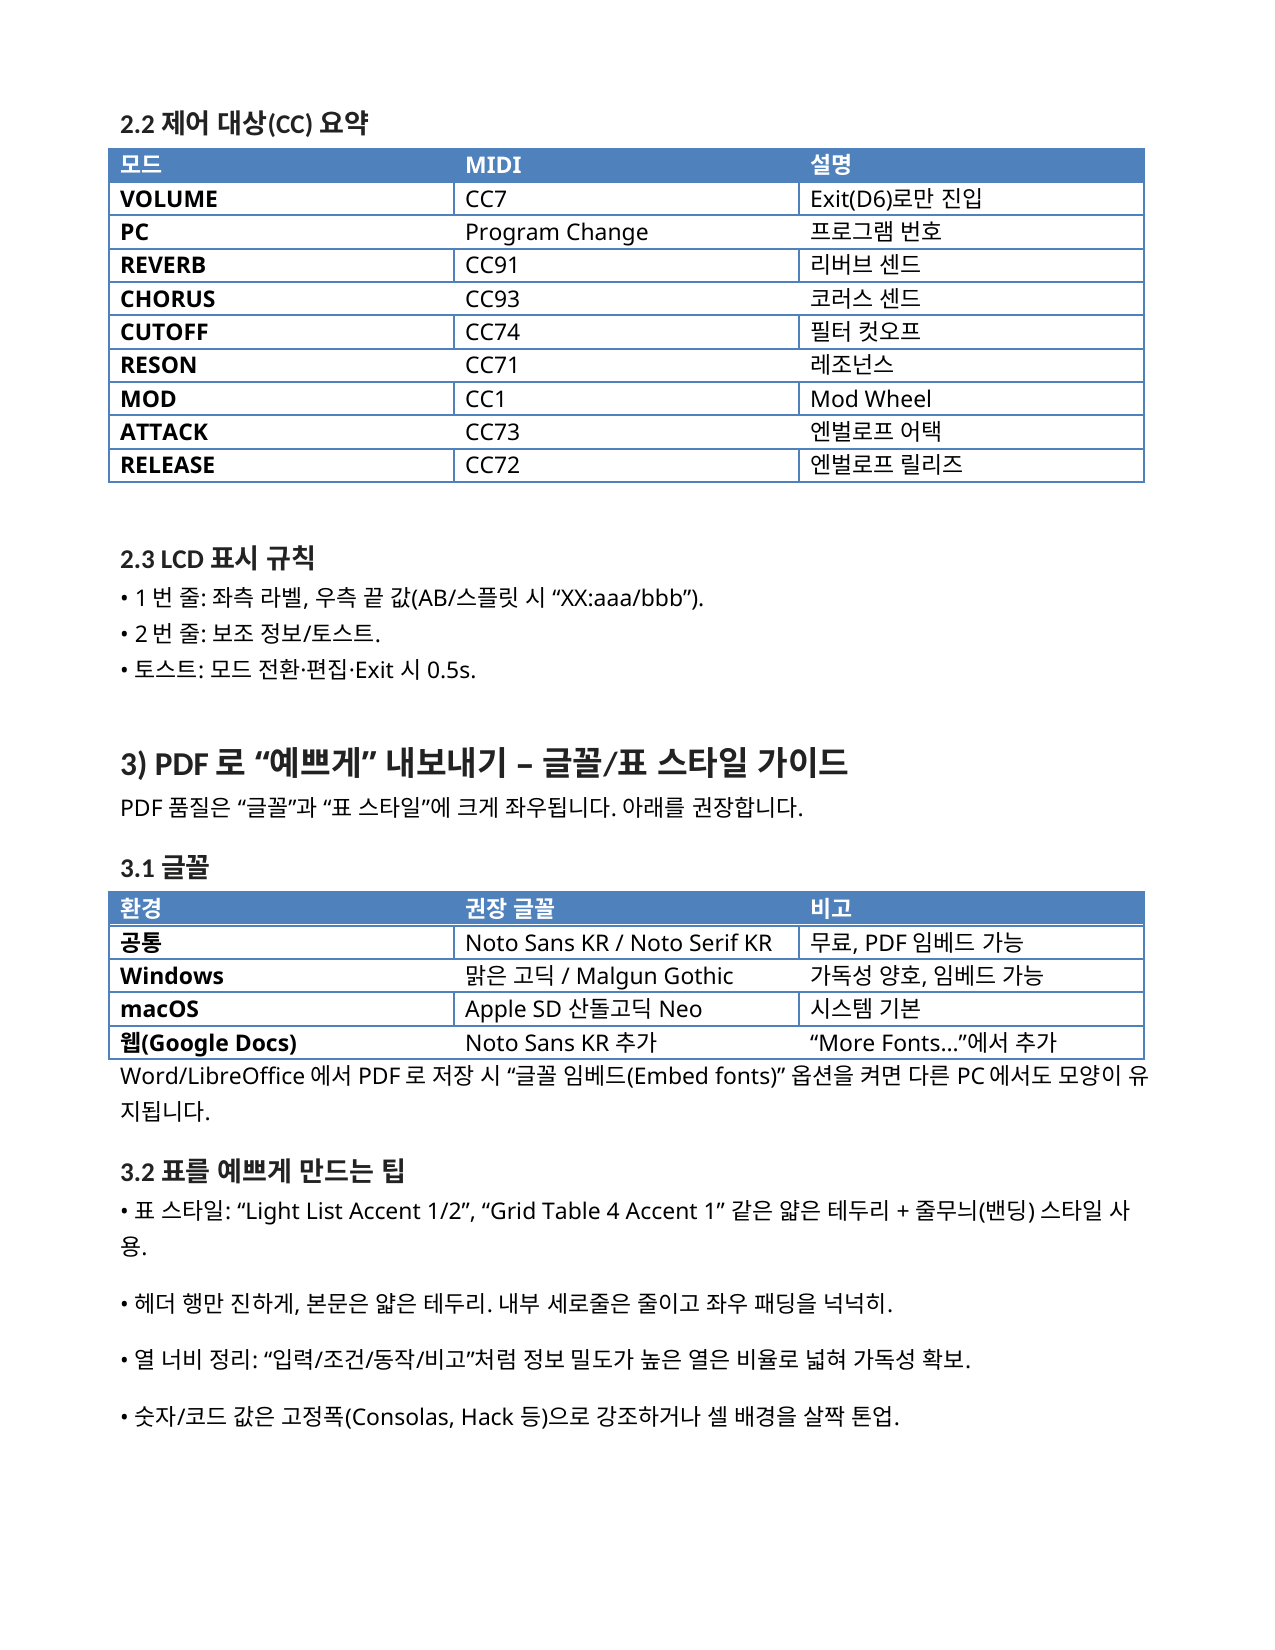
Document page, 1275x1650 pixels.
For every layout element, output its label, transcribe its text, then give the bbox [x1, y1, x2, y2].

text • 열 너비 정리: “입력/조건/동작/비고”처럼 정보 밀도가 높은 열은 비율로 넓혀 가독성 확보. [120, 1344, 1155, 1376]
subtitle 2.2 제어 대상(CC) 요약 [120, 105, 1155, 142]
table_cell macOS [110, 993, 453, 1024]
table_header 환경 [110, 893, 454, 924]
table_cell PC [110, 216, 454, 247]
table_cell 엔벌로프 어택 [799, 416, 1143, 447]
table_cell Windows [110, 960, 454, 991]
table_cell 시스템 기본 [800, 993, 1143, 1024]
table_cell VOLUME [110, 183, 453, 214]
table_cell CC72 [455, 450, 798, 481]
table_cell 공통 [110, 927, 453, 958]
subtitle 3) PDF로 “예쁘게” 내보내기 – 글꼴/표 스타일 가이드 [120, 740, 1155, 785]
table_cell CC93 [454, 283, 799, 314]
table_cell CC73 [454, 416, 799, 447]
subtitle 3.2 표를 예쁘게 만드는 팁 [120, 1153, 1155, 1189]
table_header 권장 글꼴 [454, 893, 799, 924]
text • 표 스타일: “Light List Accent 1/2”, “Grid Table 4 Accent 1” 같은 얇은 테두리 + 줄무늬(밴딩) 스타일 사용. [120, 1195, 1155, 1262]
text Word/LibreOffice에서 PDF로 저장 시 “글꼴 임베드(Embed fonts)” 옵션을 켜면 다른 PC에서도 모양이 유지됩니다. [120, 1060, 1155, 1127]
table_cell 프로그램 번호 [799, 216, 1143, 247]
table_cell 코러스 센드 [799, 283, 1143, 314]
text • 숫자/코드 값은 고정폭(Consolas, Hack 등)으로 강조하거나 셀 배경을 살짝 톤업. [120, 1401, 1155, 1432]
table_cell 엔벌로프 릴리즈 [800, 450, 1143, 481]
table_cell REVERB [110, 250, 453, 281]
table_header 비고 [799, 893, 1143, 924]
table_cell CC74 [455, 316, 798, 347]
table_cell 무료, PDF 임베드 가능 [800, 927, 1143, 958]
text • 헤더 행만 진하게, 본문은 얇은 테두리. 내부 세로줄은 줄이고 좌우 패딩을 넉넉히. [120, 1288, 1155, 1319]
table_header 설명 [799, 150, 1143, 181]
table_cell 필터 컷오프 [800, 316, 1143, 347]
subtitle 2.3 LCD 표시 규칙 [120, 539, 1155, 576]
table_cell Noto Sans KR / Noto Serif KR [455, 927, 798, 958]
text • 1번 줄: 좌측 라벨, 우측 끝 값(AB/스플릿 시 “XX:aaa/bbb”). • 2번 줄: 보조 정보/토스트. • 토스트: 모드 전환·편집·Exit 시 0.5s. [120, 582, 1155, 685]
table_cell 레조넌스 [799, 350, 1143, 381]
table_header 모드 [110, 150, 454, 181]
table_cell CUTOFF [110, 316, 453, 347]
table_cell Program Change [454, 216, 799, 247]
table_cell Apple SD 산돌고딕 Neo [455, 993, 798, 1024]
table_cell CC1 [455, 383, 798, 414]
table_cell CC7 [455, 183, 798, 214]
table_cell 웹(Google Docs) [110, 1027, 454, 1058]
table_header MIDI [454, 150, 799, 181]
text PDF 품질은 “글꼴”과 “표 스타일”에 크게 좌우됩니다. 아래를 권장합니다. [120, 792, 1155, 823]
table_cell RELEASE [110, 450, 453, 481]
table_cell Noto Sans KR 추가 [454, 1027, 799, 1058]
table_cell 가독성 양호, 임베드 가능 [799, 960, 1143, 991]
table_cell Exit(D6)로만 진입 [800, 183, 1143, 214]
table_cell CC91 [455, 250, 798, 281]
table_cell RESON [110, 350, 454, 381]
table_cell ATTACK [110, 416, 454, 447]
table_cell CHORUS [110, 283, 454, 314]
table_cell 리버브 센드 [800, 250, 1143, 281]
table_cell “More Fonts…”에서 추가 [799, 1027, 1143, 1058]
table_cell CC71 [454, 350, 799, 381]
table_cell Mod Wheel [800, 383, 1143, 414]
table_cell MOD [110, 383, 453, 414]
table_cell 맑은 고딕 / Malgun Gothic [454, 960, 799, 991]
subtitle 3.1 글꼴 [120, 849, 1155, 886]
